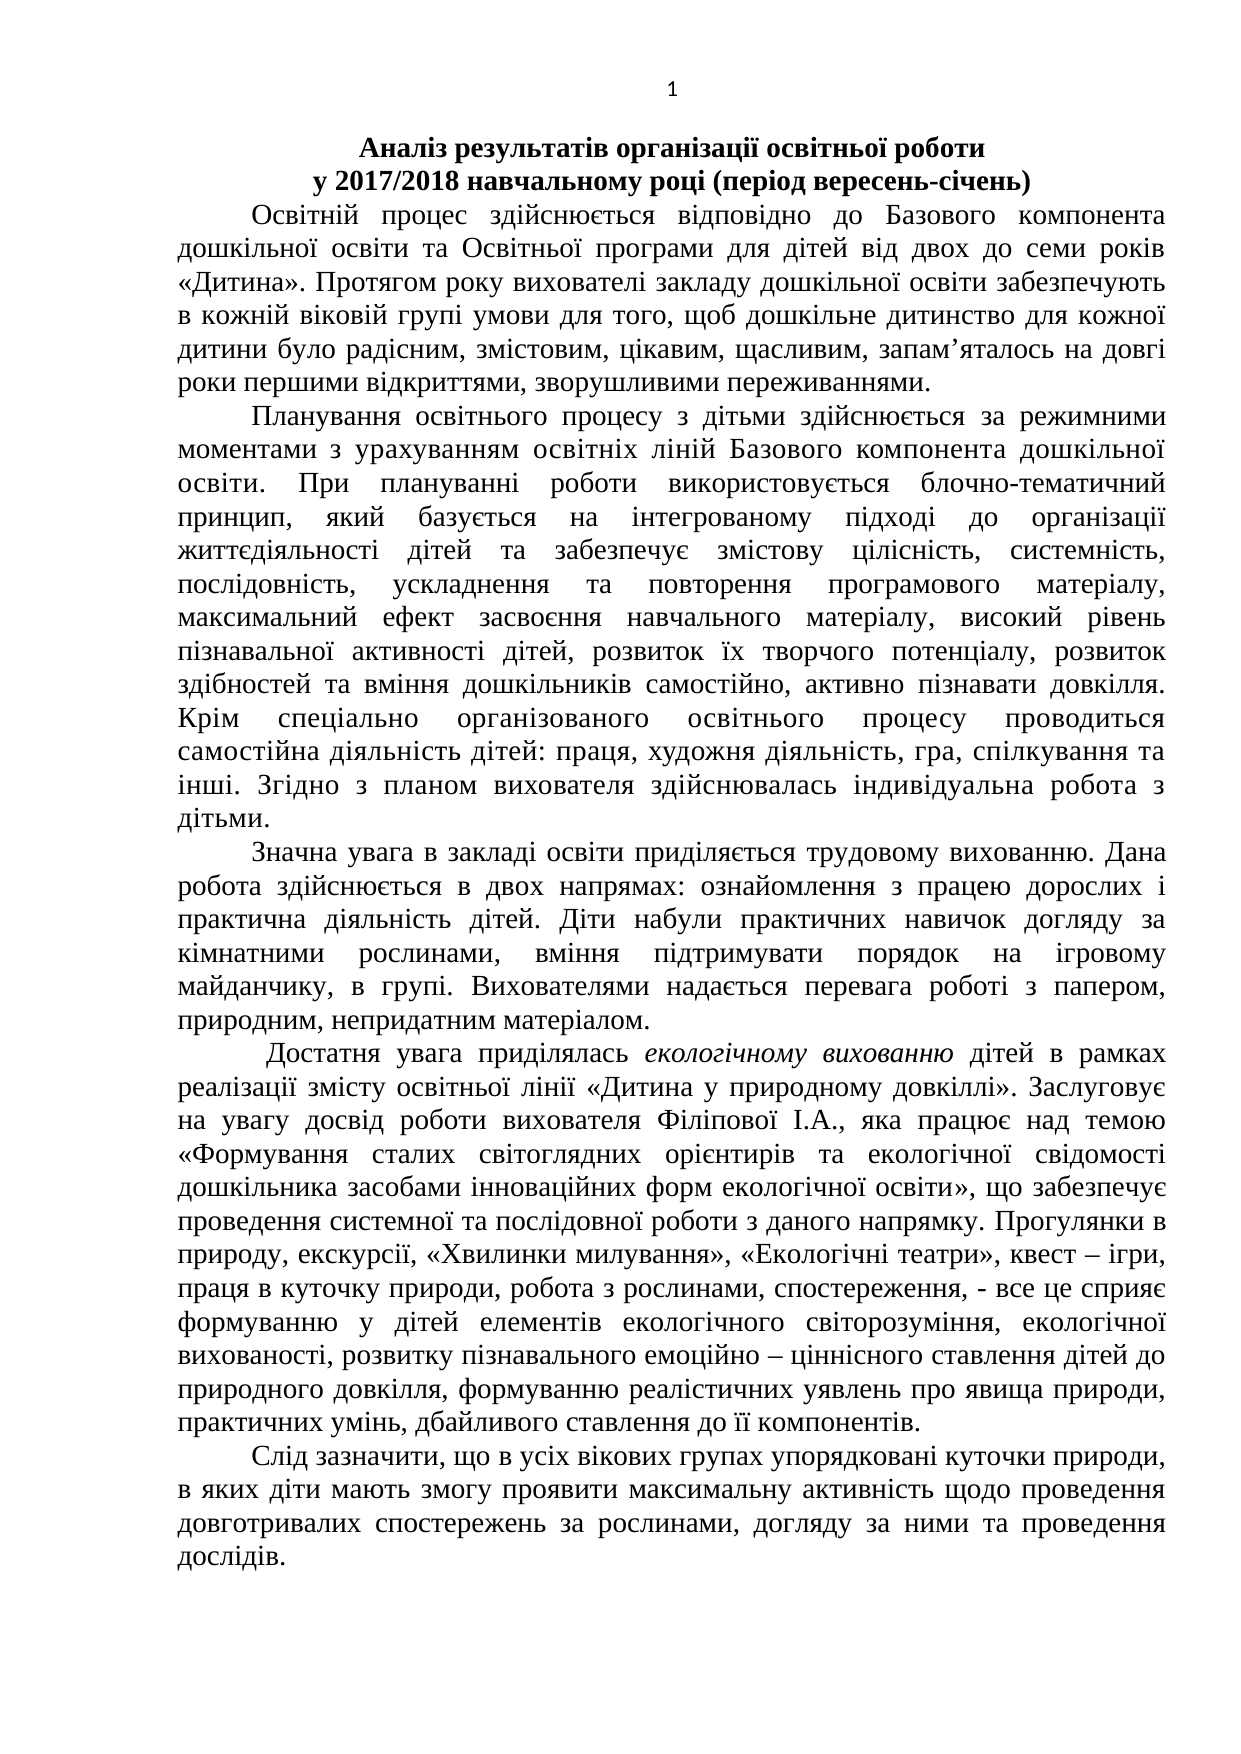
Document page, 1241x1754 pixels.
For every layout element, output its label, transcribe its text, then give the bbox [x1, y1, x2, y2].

text Значна увага в закладі освіти приділяється трудовому вихованню. Дана робота здійснюється в двох напрямах: ознайомлення з працею дорослих і практична діяльність дітей. Діти набули практичних навичок догляду за кімнатними рослинами, вміння підтримувати порядок на ігровому майданчику, в групі. Вихователями надається перевага роботі з папером, природним, непридатним матеріалом. [177, 834, 1167, 1035]
text Слід зазначити, що в усіх вікових групах упорядковані куточки природи, в яких діти мають змогу проявити максимальну активність щодо проведення довготривалих спостережень за рослинами, догляду за ними та проведення дослідів. [177, 1438, 1167, 1572]
text Достатня увага приділялась екологічному вихованню дітей в рамках реалізації змісту освітньої лінії «Дитина у природному довкіллі». Заслуговує на увагу досвід роботи вихователя Філіпової І.А., яка працює над темою «Формування сталих світоглядних орієнтирів та екологічної свідомості дошкільника засобами інноваційних форм екологічної освіти», що забезпечує проведення системної та послідовної роботи з даного напрямку. Прогулянки в природу, екскурсії, «Хвилинки милування», «Екологічні театри», квест – ігри, праця в куточку природи, робота з рослинами, спостереження, - все це сприяє формуванню у дітей елементів екологічного світорозуміння, екологічної вихованості, розвитку пізнавального емоційно – ціннісного ставлення дітей до природного довкілля, формуванню реалістичних уявлень про явища природи, практичних умінь, дбайливого ставлення до її компонентів. [177, 1035, 1167, 1438]
text Освітній процес здійснюється відповідно до Базового компонента дошкільної освіти та Освітньої програми для дітей від двох до семи років «Дитина». Протягом року вихователі закладу дошкільної освіти забезпечують в кожній віковій групі умови для того, щоб дошкільне дитинство для кожної дитини було радісним, змістовим, цікавим, щасливим, запам’яталось на довгі роки першими відкриттями, зворушливими переживаннями. [177, 197, 1167, 398]
text Аналіз результатів організації освітньої роботи [177, 130, 1167, 163]
text у 2017/2018 навчальному році (період вересень-січень) [177, 163, 1167, 197]
text Планування освітнього процесу з дітьми здійснюється за режимними моментами з урахуванням освітніх ліній Базового компонента дошкільної освіти. При плануванні роботи використовується блочно-тематичний принцип, який базується на інтегрованому підході до організації життєдіяльності дітей та забезпечує змістову цілісність, системність, послідовність, ускладнення та повторення програмового матеріалу, максимальний ефект засвоєння навчального матеріалу, високий рівень пізнавальної активності дітей, розвиток їх творчого потенціалу, розвиток здібностей та вміння дошкільників самостійно, активно пізнавати довкілля. Крім спеціально організованого освітнього процесу проводиться самостійна діяльність дітей: праця, художня діяльність, гра, спілкування та інші. Згідно з планом вихователя здійснювалась індивідуальна робота з дітьми. [177, 398, 1167, 834]
